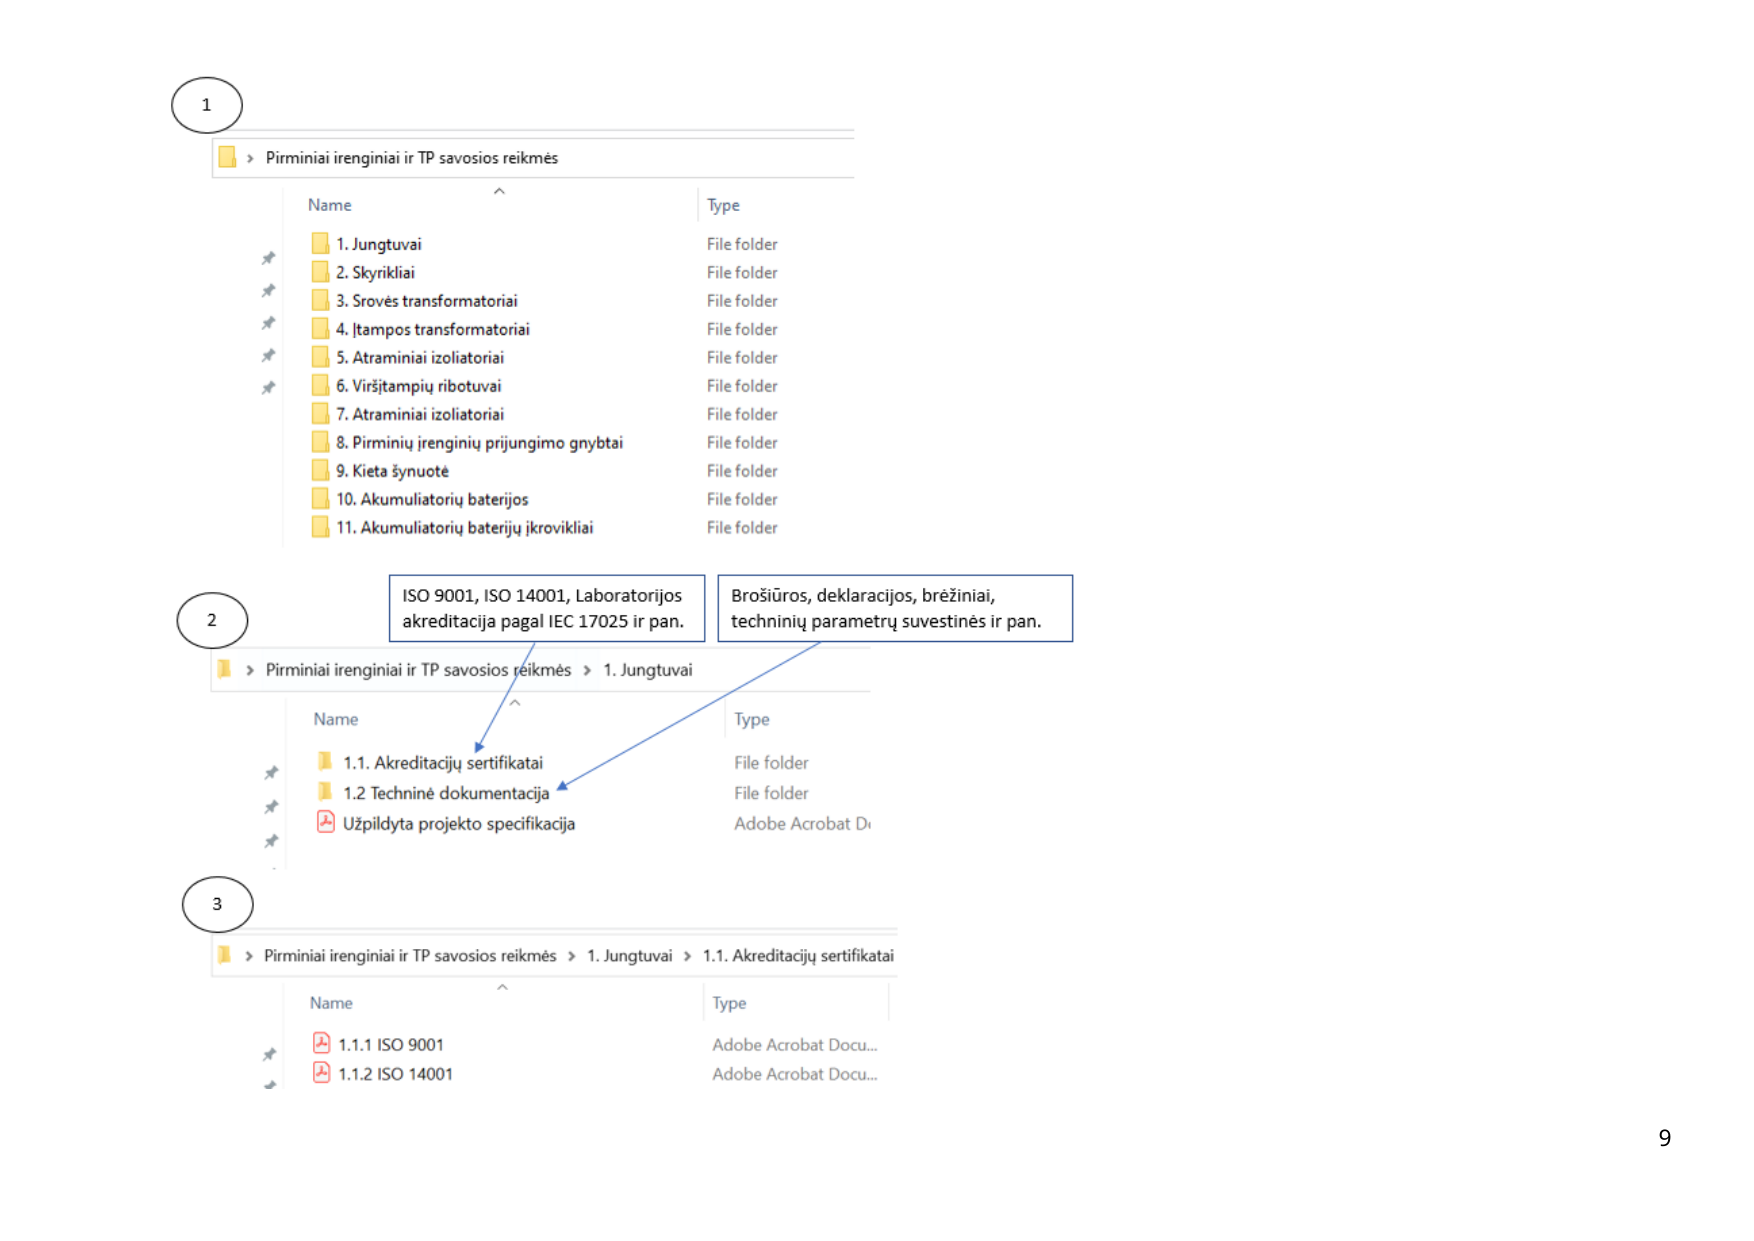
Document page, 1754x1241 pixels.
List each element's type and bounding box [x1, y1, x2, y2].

picture [147, 73, 1083, 1089]
